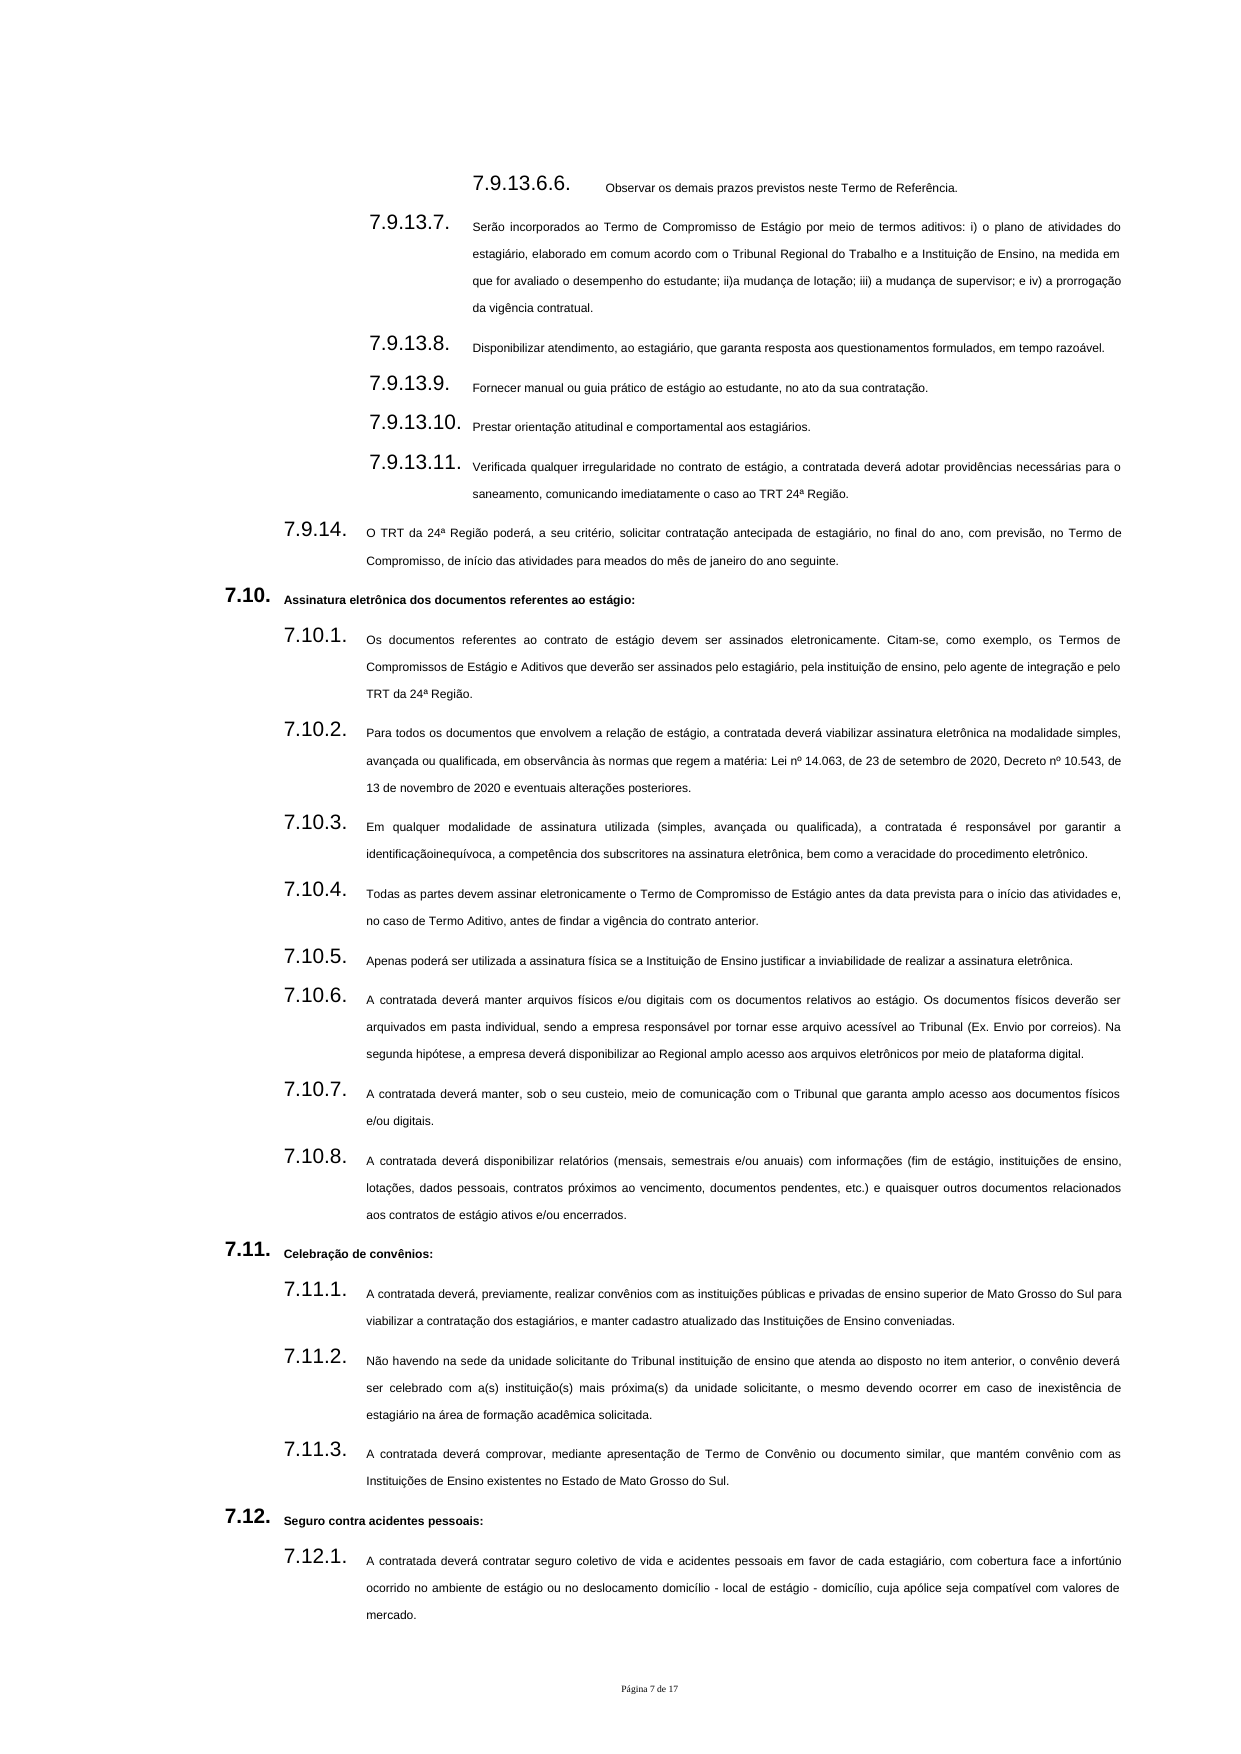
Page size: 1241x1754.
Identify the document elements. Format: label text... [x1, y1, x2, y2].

list A contratada deverá contratar seguro coletivo de vida e acidentes pessoais em favor de cada estagiário, com cobertura face a infortúnio ocorrido no ambiente de estágio ou no deslocamento domicílio - local de estágio - domicílio, cuja apólice seja compatível com valores de mercado. [283, 1541, 1122, 1623]
list Observar os demais prazos previstos neste Termo de Referência. [472, 168, 1122, 196]
list Verificada qualquer irregularidade no contrato de estágio, a contratada deverá adotar providências necessárias para o saneamento, comunicando imediatamente o caso ao TRT 24ª Região. [369, 448, 1122, 502]
list Serão incorporados ao Termo de Compromisso de Estágio por meio de termos aditivos: i) o plano de atividades do estagiário, elaborado em comum acordo com o Tribunal Regional do Trabalho e a Instituição de Ensino, na medida em que for avaliado o desempenho do estudante; ii)a mudança de lotação; iii) a mudança de supervisor; e iv) a prorrogação da vigência contratual. [369, 208, 1122, 316]
list Todas as partes devem assinar eletronicamente o Termo de Compromisso de Estágio antes da data prevista para o início das atividades e, no caso de Termo Aditivo, antes de findar a vigência do contrato anterior. [283, 875, 1122, 929]
list Disponibilizar atendimento, ao estagiário, que garanta resposta aos questionamentos formulados, em tempo razoável. [369, 329, 1122, 356]
list Prestar orientação atitudinal e comportamental aos estagiários. [369, 408, 1122, 435]
list Fornecer manual ou guia prático de estágio ao estudante, no ato da sua contratação. [369, 368, 1122, 396]
list A contratada deverá comprovar, mediante apresentação de Termo de Convênio ou documento similar, que mantém convênio com as Instituições de Ensino existentes no Estado de Mato Grosso do Sul. [283, 1435, 1122, 1489]
list Os documentos referentes ao contrato de estágio devem ser assinados eletronicamente. Citam-se, como exemplo, os Termos de Compromissos de Estágio e Aditivos que deverão ser assinados pelo estagiário, pela instituição de ensino, pelo agente de integração e pelo TRT da 24ª Região. [283, 621, 1122, 702]
list A contratada deverá manter, sob o seu custeio, meio de comunicação com o Tribunal que garanta amplo acesso aos documentos físicos e/ou digitais. [283, 1075, 1122, 1129]
list Para todos os documentos que envolvem a relação de estágio, a contratada deverá viabilizar assinatura eletrônica na modalidade simples, avançada ou qualificada, em observância às normas que regem a matéria: Lei nº 14.063, de 23 de setembro de 2020, Decreto nº 10.543, de 13 de novembro de 2020 e eventuais alterações posteriores. [283, 714, 1122, 796]
list Apenas poderá ser utilizada a assinatura física se a Instituição de Ensino justificar a inviabilidade de realizar a assinatura eletrônica. [283, 941, 1122, 968]
list Não havendo na sede da unidade solicitante do Tribunal instituição de ensino que atenda ao disposto no item anterior, o convênio deverá ser celebrado com a(s) instituição(s) mais próxima(s) da unidade solicitante, o mesmo devendo ocorrer em caso de inexistência de estagiário na área de formação acadêmica solicitada. [283, 1341, 1122, 1423]
list O TRT da 24ª Região poderá, a seu critério, solicitar contratação antecipada de estagiário, no final do ano, com previsão, no Termo de Compromisso, de início das atividades para meados do mês de janeiro do ano seguinte. [283, 514, 1122, 568]
list Em qualquer modalidade de assinatura utilizada (simples, avançada ou qualificada), a contratada é responsável por garantir a identificaçãoinequívoca, a competência dos subscritores na assinatura eletrônica, bem como a veracidade do procedimento eletrônico. [283, 808, 1122, 862]
list Celebração de convênios: [224, 1235, 1122, 1262]
list Seguro contra acidentes pessoais: [224, 1502, 1122, 1529]
list A contratada deverá, previamente, realizar convênios com as instituições públicas e privadas de ensino superior de Mato Grosso do Sul para viabilizar a contratação dos estagiários, e manter cadastro atualizado das Instituições de Ensino conveniadas. [283, 1275, 1122, 1329]
list A contratada deverá disponibilizar relatórios (mensais, semestrais e/ou anuais) com informações (fim de estágio, instituições de ensino, lotações, dados pessoais, contratos próximos ao vencimento, documentos pendentes, etc.) e quaisquer outros documentos relacionados aos contratos de estágio ativos e/ou encerrados. [283, 1141, 1122, 1223]
list A contratada deverá manter arquivos físicos e/ou digitais com os documentos relativos ao estágio. Os documentos físicos deverão ser arquivados em pasta individual, sendo a empresa responsável por tornar esse arquivo acessível ao Tribunal (Ex. Envio por correios). Na segunda hipótese, a empresa deverá disponibilizar ao Regional amplo acesso aos arquivos eletrônicos por meio de plataforma digital. [283, 981, 1122, 1062]
list Assinatura eletrônica dos documentos referentes ao estágio: [224, 581, 1122, 608]
